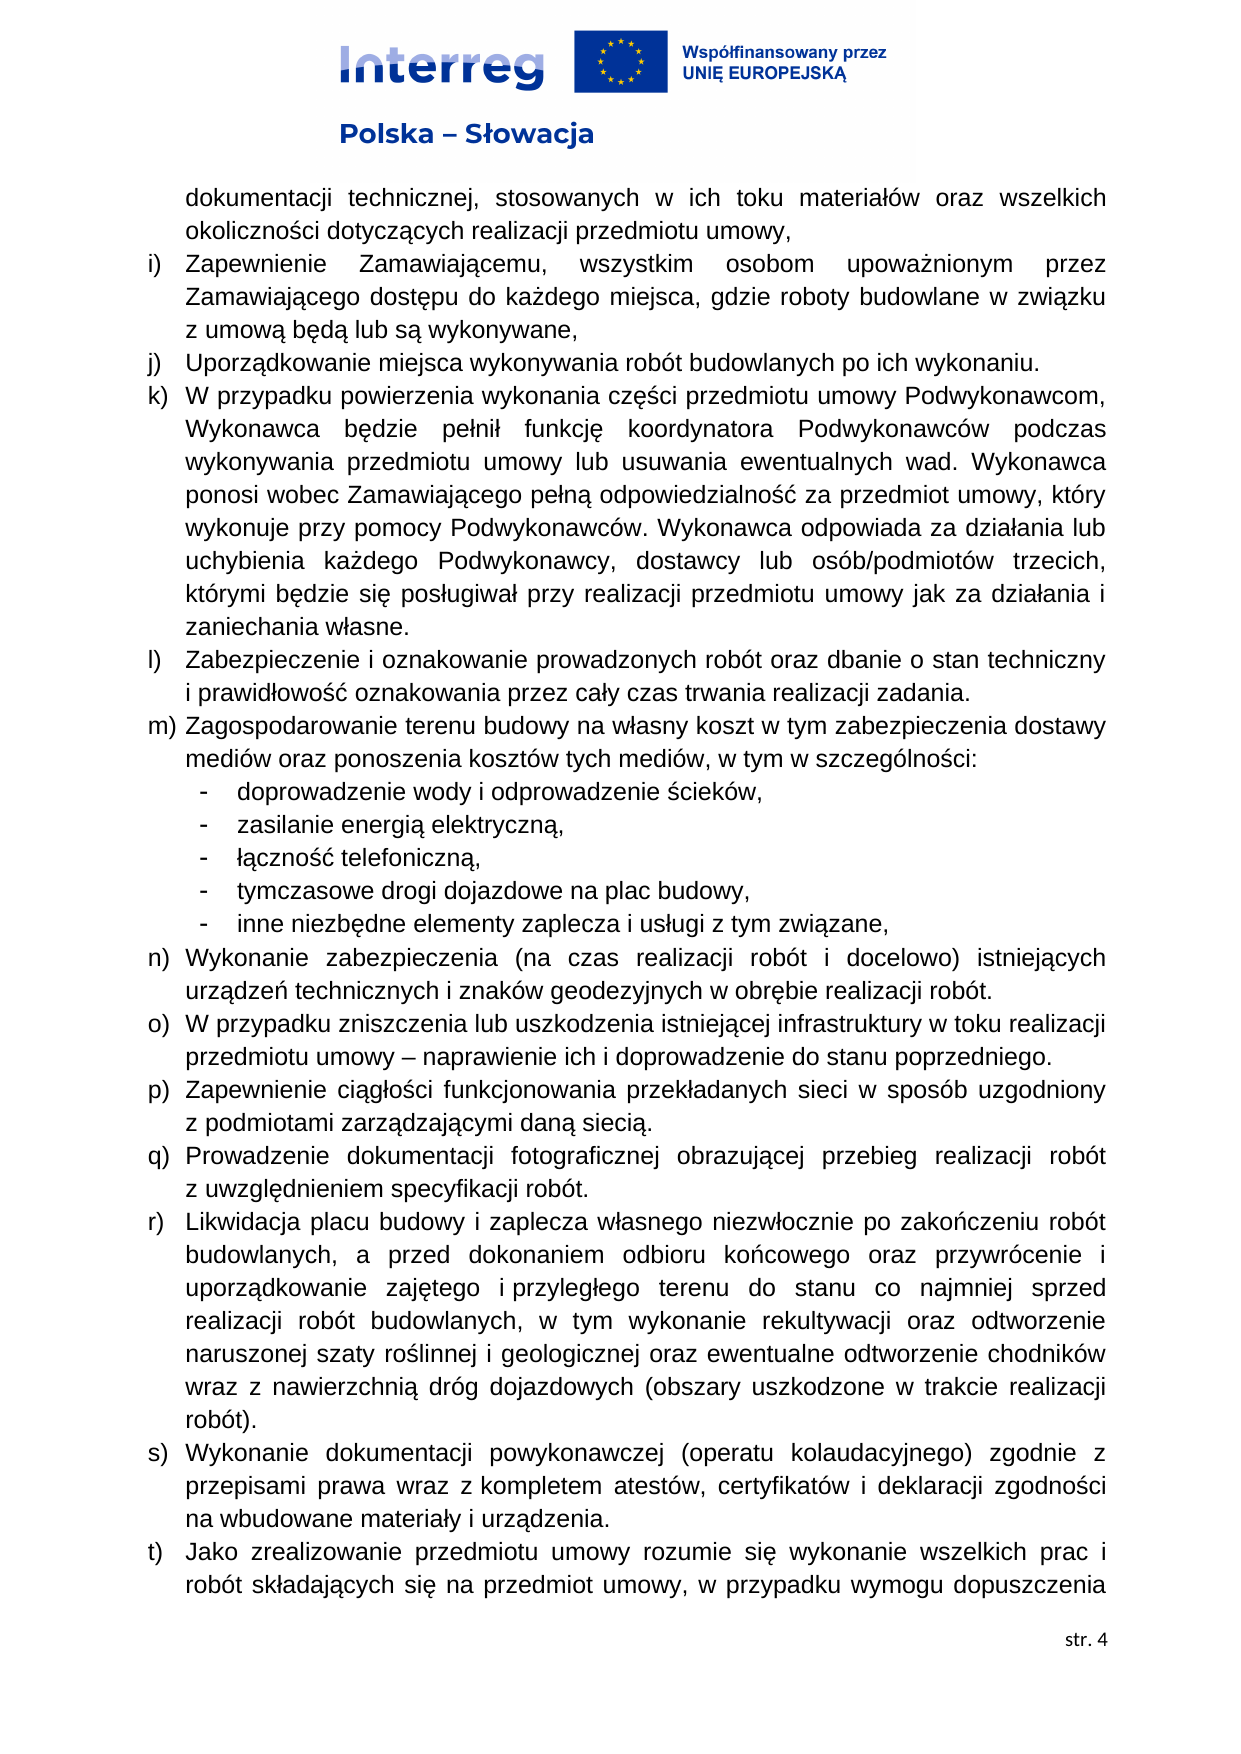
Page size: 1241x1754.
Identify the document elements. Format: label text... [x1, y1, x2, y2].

list doprowadzenie wody i odprowadzenie ścieków, [199, 777, 1107, 806]
list W przypadku powierzenia wykonania części przedmiotu umowy Podwykonawcom, Wykonawca będzie pełnił funkcję koordynatora Podwykonawców podczas wykonywania przedmiotu umowy lub usuwania ewentualnych wad. Wykonawca ponosi wobec Zamawiającego pełną odpowiedzialność za przedmiot umowy, który wykonuje przy pomocy Podwykonawców. Wykonawca odpowiada za działania lub uchybienia każdego Podwykonawcy, dostawcy lub osób/podmiotów trzecich, którymi będzie się posługiwał przy realizacji przedmiotu umowy jak za działania i zaniechania własne. [148, 381, 1107, 641]
list łączność telefoniczną, [199, 843, 1107, 872]
list Zapewnienie Zamawiającemu, wszystkim osobom upoważnionym przez Zamawiającego dostępu do każdego miejsca, gdzie roboty budowlane w związku z umową będą lub są wykonywane, [148, 249, 1107, 343]
list Zabezpieczenie i oznakowanie prowadzonych robót oraz dbanie o stan techniczny i prawidłowość oznakowania przez cały czas trwania realizacji zadania. [148, 645, 1107, 707]
picture [309, 0, 917, 183]
list Wykonanie dokumentacji powykonawczej (operatu kolaudacyjnego) zgodnie z przepisami prawa wraz z kompletem atestów, certyfikatów i deklaracji zgodności na wbudowane materiały i urządzenia. [148, 1438, 1107, 1533]
list inne niezbędne elementy zaplecza i usługi z tym związane, [199, 909, 1107, 938]
list Zagospodarowanie terenu budowy na własny koszt w tym zabezpieczenia dostawy mediów oraz ponoszenia kosztów tych mediów, w tym w szczególności: [148, 711, 1107, 773]
list zasilanie energią elektryczną, [199, 810, 1107, 839]
list Prowadzenie dokumentacji fotograficznej obrazującej przebieg realizacji robót z uwzględnieniem specyfikacji robót. [148, 1141, 1107, 1202]
list tymczasowe drogi dojazdowe na plac budowy, [199, 876, 1107, 905]
list Wykonanie zabezpieczenia (na czas realizacji robót i docelowo) istniejących urządzeń technicznych i znaków geodezyjnych w obrębie realizacji robót. [148, 943, 1107, 1004]
list Zapewnienie ciągłości funkcjonowania przekładanych sieci w sposób uzgodniony z podmiotami zarządzającymi daną siecią. [148, 1075, 1107, 1136]
list W przypadku zniszczenia lub uszkodzenia istniejącej infrastruktury w toku realizacji przedmiotu umowy – naprawienie ich i doprowadzenie do stanu poprzedniego. [148, 1009, 1107, 1070]
list Uporządkowanie miejsca wykonywania robót budowlanych po ich wykonaniu. [148, 348, 1107, 376]
list Likwidacja placu budowy i zaplecza własnego niezwłocznie po zakończeniu robót budowlanych, a przed dokonaniem odbioru końcowego oraz przywrócenie i uporządkowanie zajętego i przyległego terenu do stanu co najmniej sprzed realizacji robót budowlanych, w tym wykonanie rekultywacji oraz odtworzenie naruszonej szaty roślinnej i geologicznej oraz ewentualne odtworzenie chodników wraz z nawierzchnią dróg dojazdowych (obszary uszkodzone w trakcie realizacji robót). [148, 1207, 1107, 1434]
